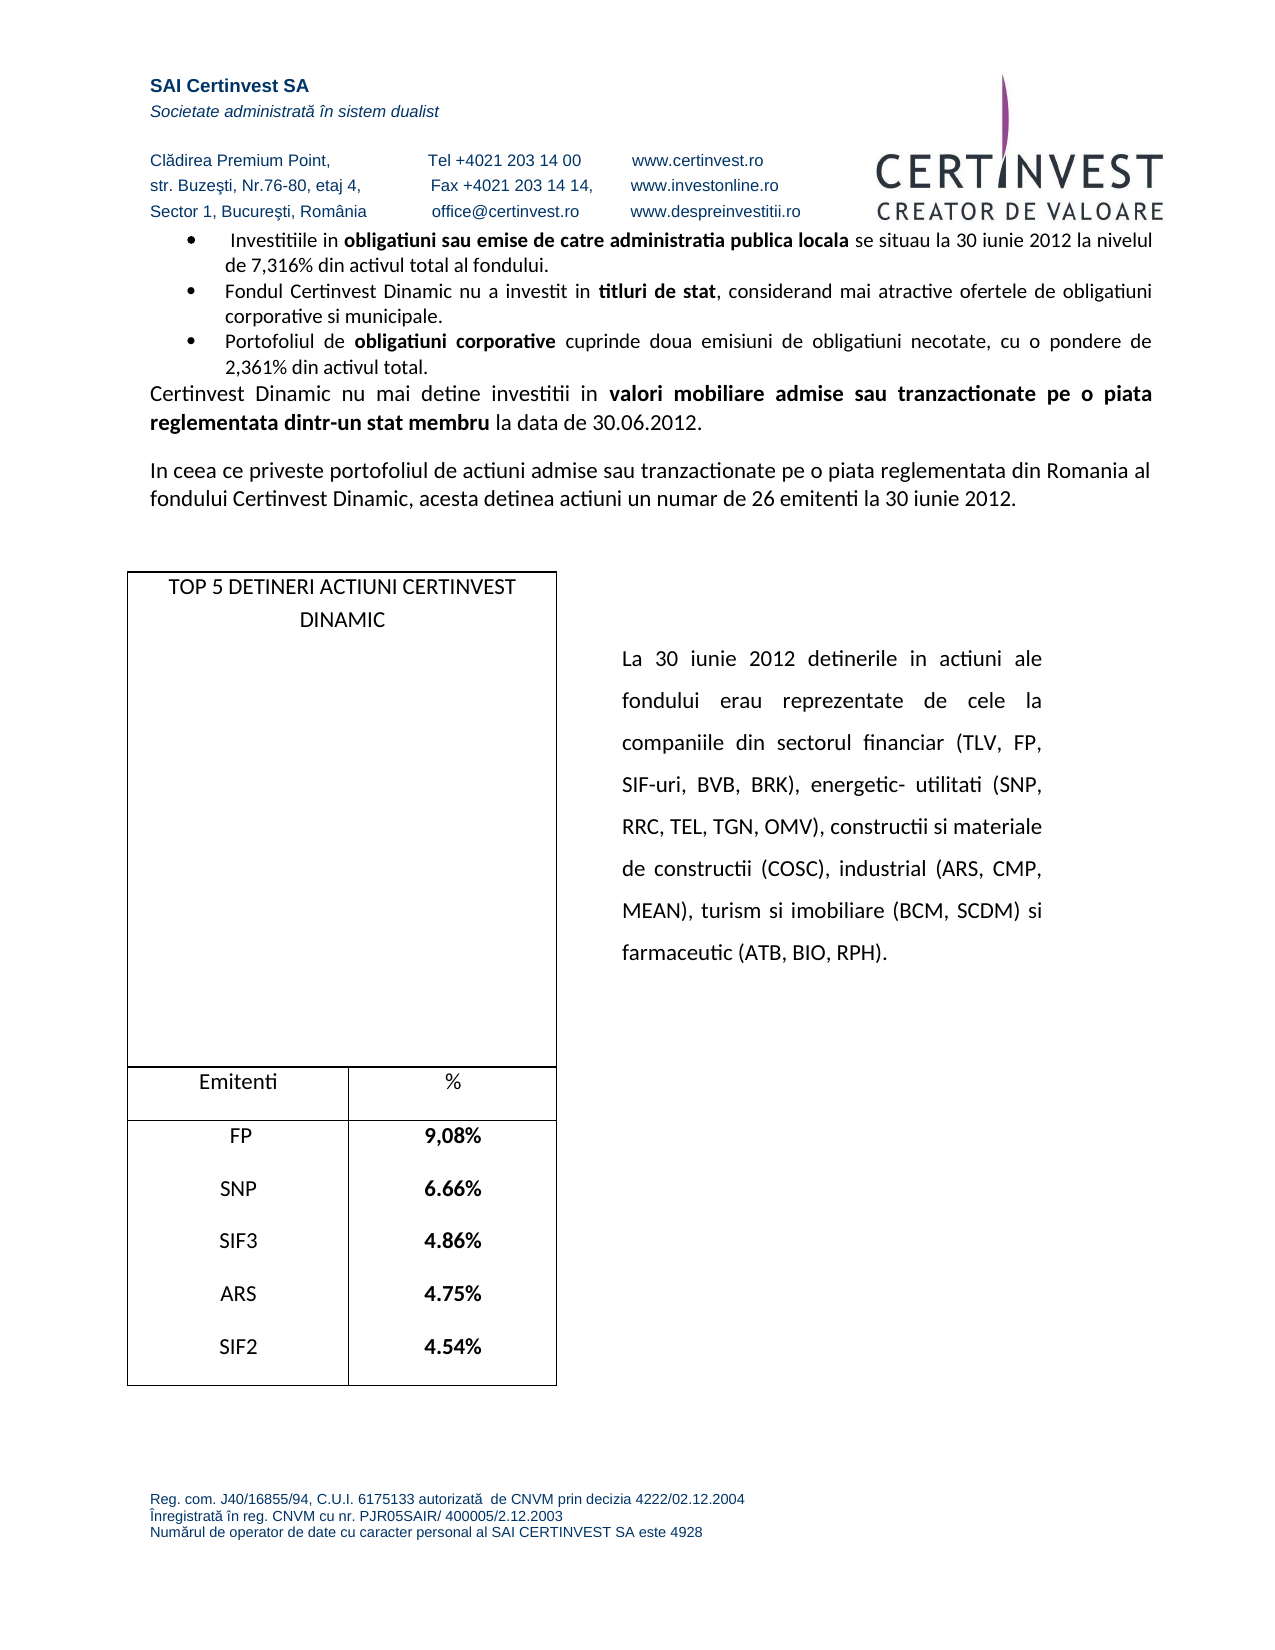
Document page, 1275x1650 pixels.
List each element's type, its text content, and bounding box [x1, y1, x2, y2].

table_cell 9,08% [349, 1121, 556, 1174]
text Certinvest Dinamic nu mai detine investitii in valori mobiliare admise sau tranzactionate pe o piata reglementata dintr-un stat membru la data de 30.06.2012. [150, 379, 1153, 436]
list Portofoliul de obligatiuni corporative cuprinde doua emisiuni de obligatiuni necotate, cu o pondere de 2,361% din activul total. [187, 329, 1153, 379]
table_cell 4.54% [349, 1332, 556, 1385]
table_cell 6.66% [349, 1174, 556, 1227]
list Investitiile in obligatiuni sau emise de catre administratia publica locala se situau la 30 iunie 2012 la nivelul de 7,316% din activul total al fondului. [187, 227, 1153, 278]
text In ceea ce priveste portofoliul de actiuni admise sau tranzactionate pe o piata reglementata din Romania al fondului Certinvest Dinamic, acesta detinea actiuni un numar de 26 emitenti la 30 iunie 2012. [150, 456, 1153, 512]
list Fondul Certinvest Dinamic nu a investit in titluri de stat, considerand mai atractive ofertele de obligatiuni corporative si municipale. [187, 278, 1153, 329]
table_cell 4.75% [349, 1279, 556, 1332]
table_cell % [349, 1068, 556, 1120]
table_cell FP [128, 1121, 348, 1174]
table_cell 4.86% [349, 1227, 556, 1279]
table_cell SIF3 [128, 1227, 348, 1279]
table_cell Emitenti [128, 1068, 348, 1120]
table_cell SIF2 [128, 1332, 348, 1385]
table_cell ARS [128, 1279, 348, 1332]
picture [841, 66, 1198, 223]
table_header TOP 5 DETINERI ACTIUNI CERTINVEST DINAMIC [128, 573, 556, 1066]
table_cell SNP [128, 1174, 348, 1227]
